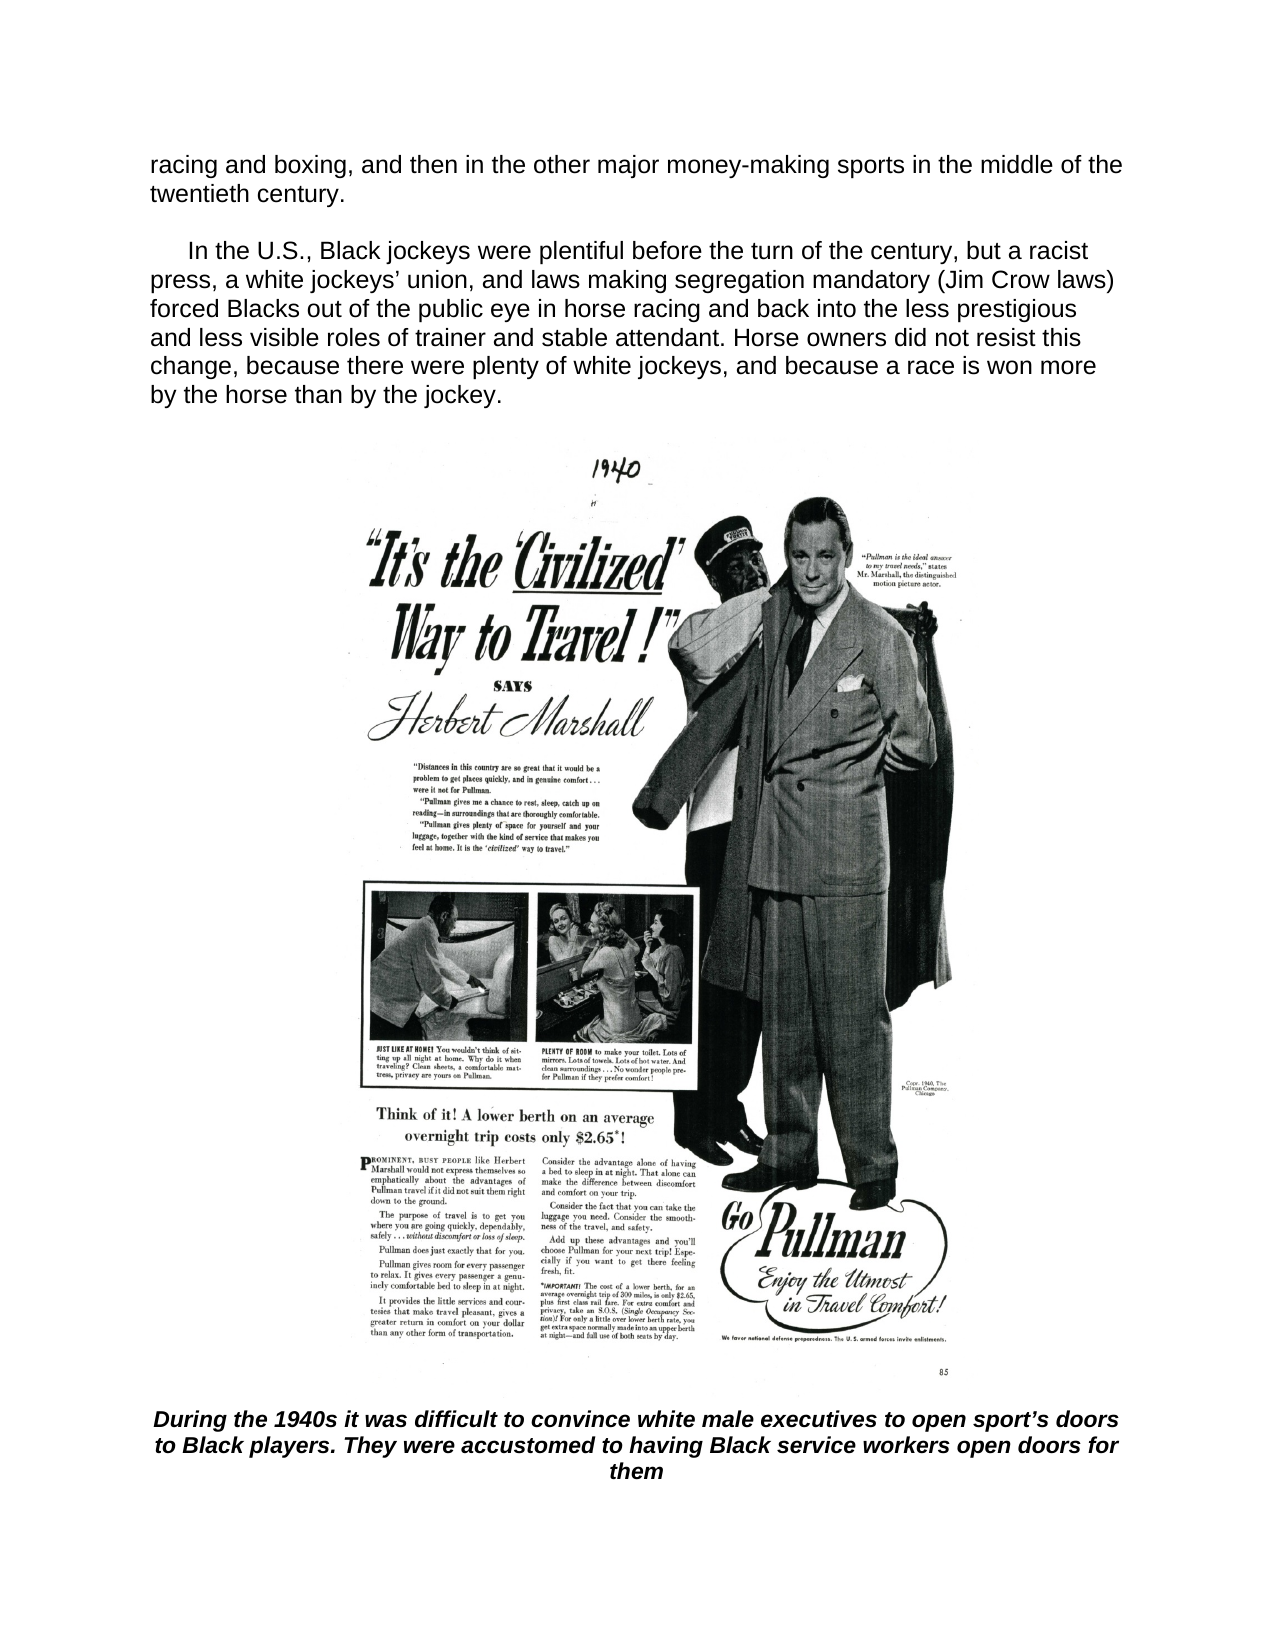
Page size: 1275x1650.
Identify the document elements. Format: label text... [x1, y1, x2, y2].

picture [333, 437, 979, 1406]
text In the U.S., Black jockeys were plentiful before the turn of the century, but a racist press, a white jockeys’ union, and laws making segregation mandatory (Jim Crow laws) forced Blacks out of the public eye in horse racing and back into the less prestigious and less visible roles of trainer and stable attendant. Horse owners did not resist this change, because there were plenty of white jockeys, and because a race is won more by the horse than by the jockey. [150, 236, 1125, 409]
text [150, 150, 1125, 207]
text During the 1940s it was difficult to convince white male executives to open sport’s doors to Black players. They were accustomed to having Black service workers open doors for them [150, 1406, 1125, 1484]
